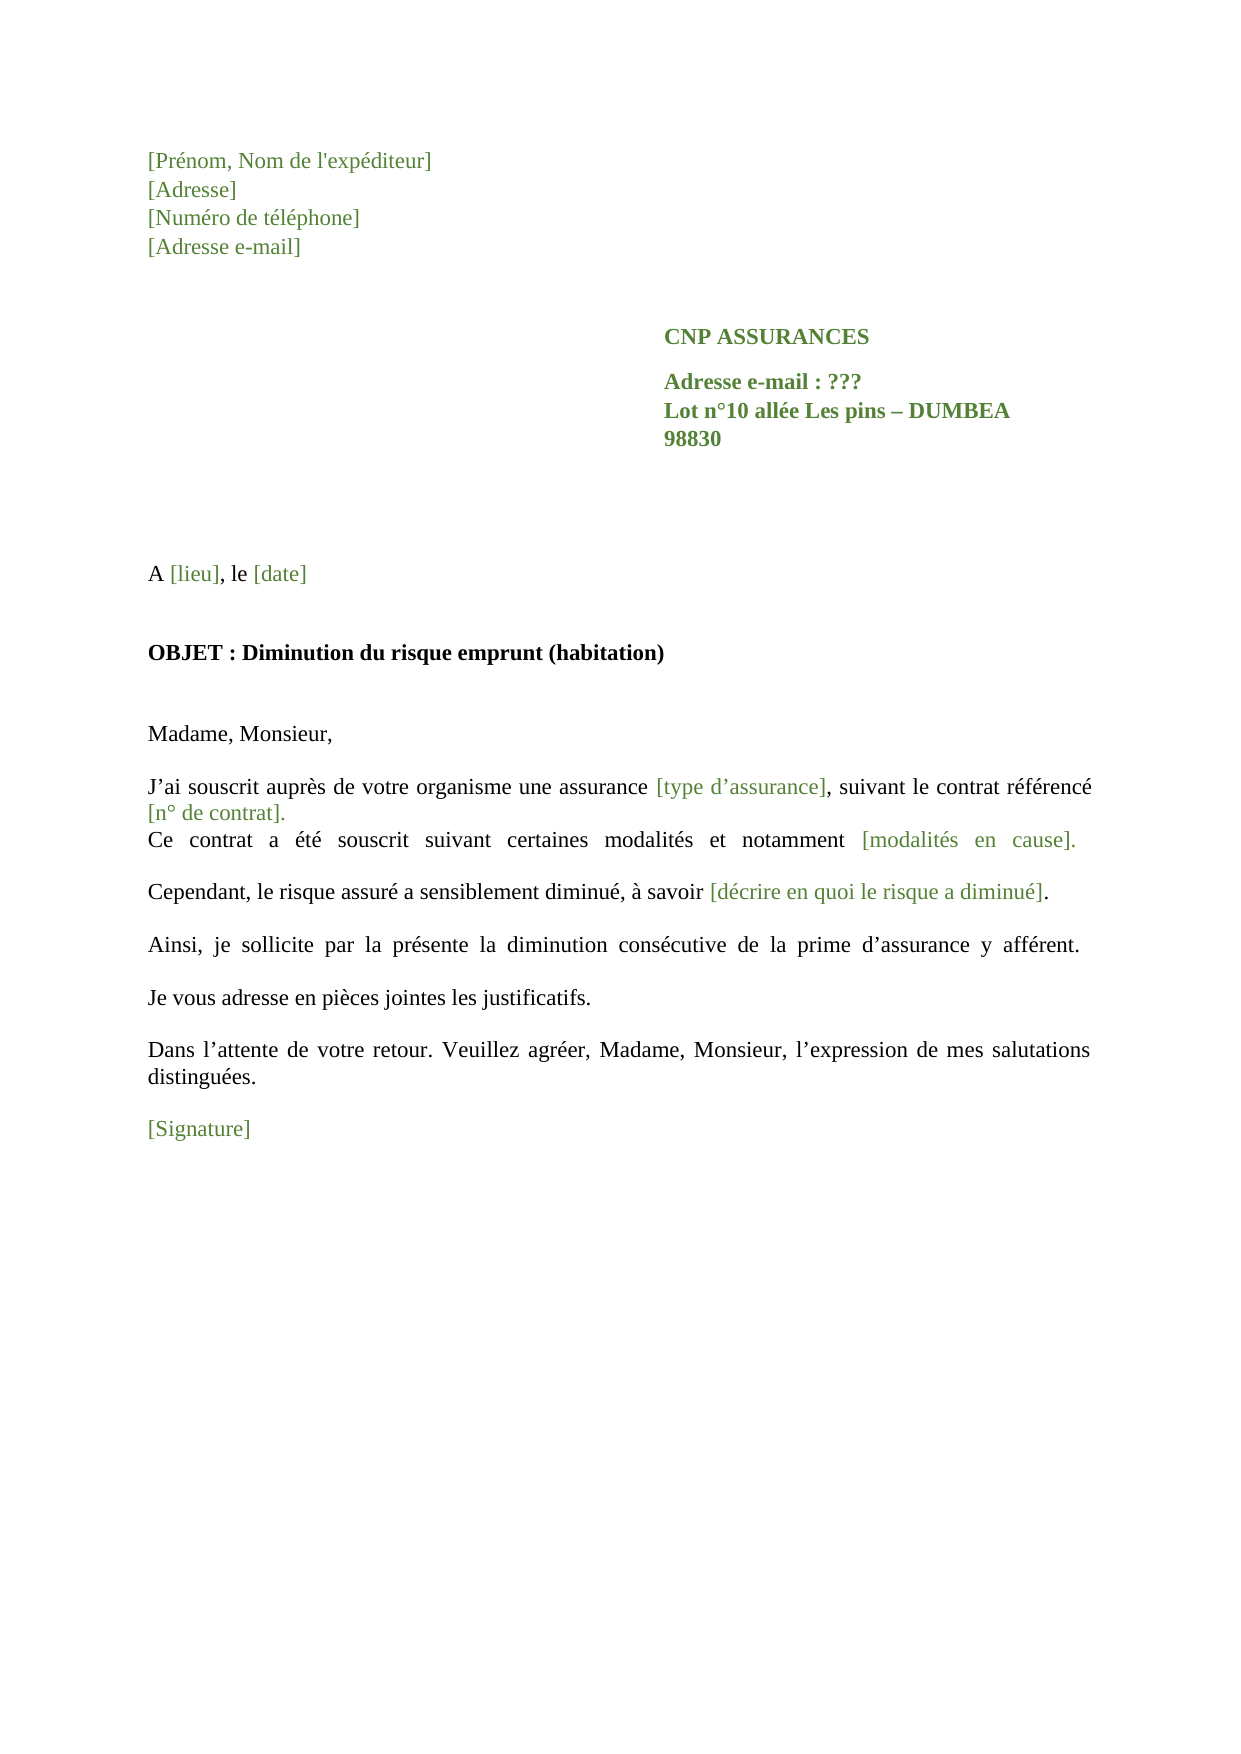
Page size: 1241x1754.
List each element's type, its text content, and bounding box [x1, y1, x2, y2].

text [Prénom, Nom de l'expéditeur] [Adresse] [Numéro de téléphone] [Adresse e-mail] [148, 148, 1093, 259]
text Adresse e-mail : ??? Lot n°10 allée Les pins – DUMBEA 98830 [664, 368, 1093, 451]
text A [lieu], le [date] [148, 560, 1093, 587]
text J’ai souscrit auprès de votre organisme une assurance [type d’assurance], suivant le contrat référencé [n° de contrat]. [148, 773, 1093, 826]
text OBJET : Diminution du risque emprunt (habitation) [148, 587, 1093, 694]
text [Signature] [148, 1089, 1093, 1142]
text CNP ASSURANCES [664, 323, 1093, 349]
text Madame, Monsieur, [148, 694, 1093, 747]
text Dans l’attente de votre retour. Veuillez agréer, Madame, Monsieur, l’expression de mes salutations distinguées. [148, 1036, 1093, 1089]
text Ainsi, je sollicite par la présente la diminution consécutive de la prime d’assurance y afférent. Je vous adresse en pièces jointes les justificatifs. [148, 931, 1093, 1010]
text Ce contrat a été souscrit suivant certaines modalités et notamment [modalités en cause]. Cependant, le risque assuré a sensiblement diminué, à savoir [décrire en quoi le risque a diminué]. [148, 826, 1093, 905]
